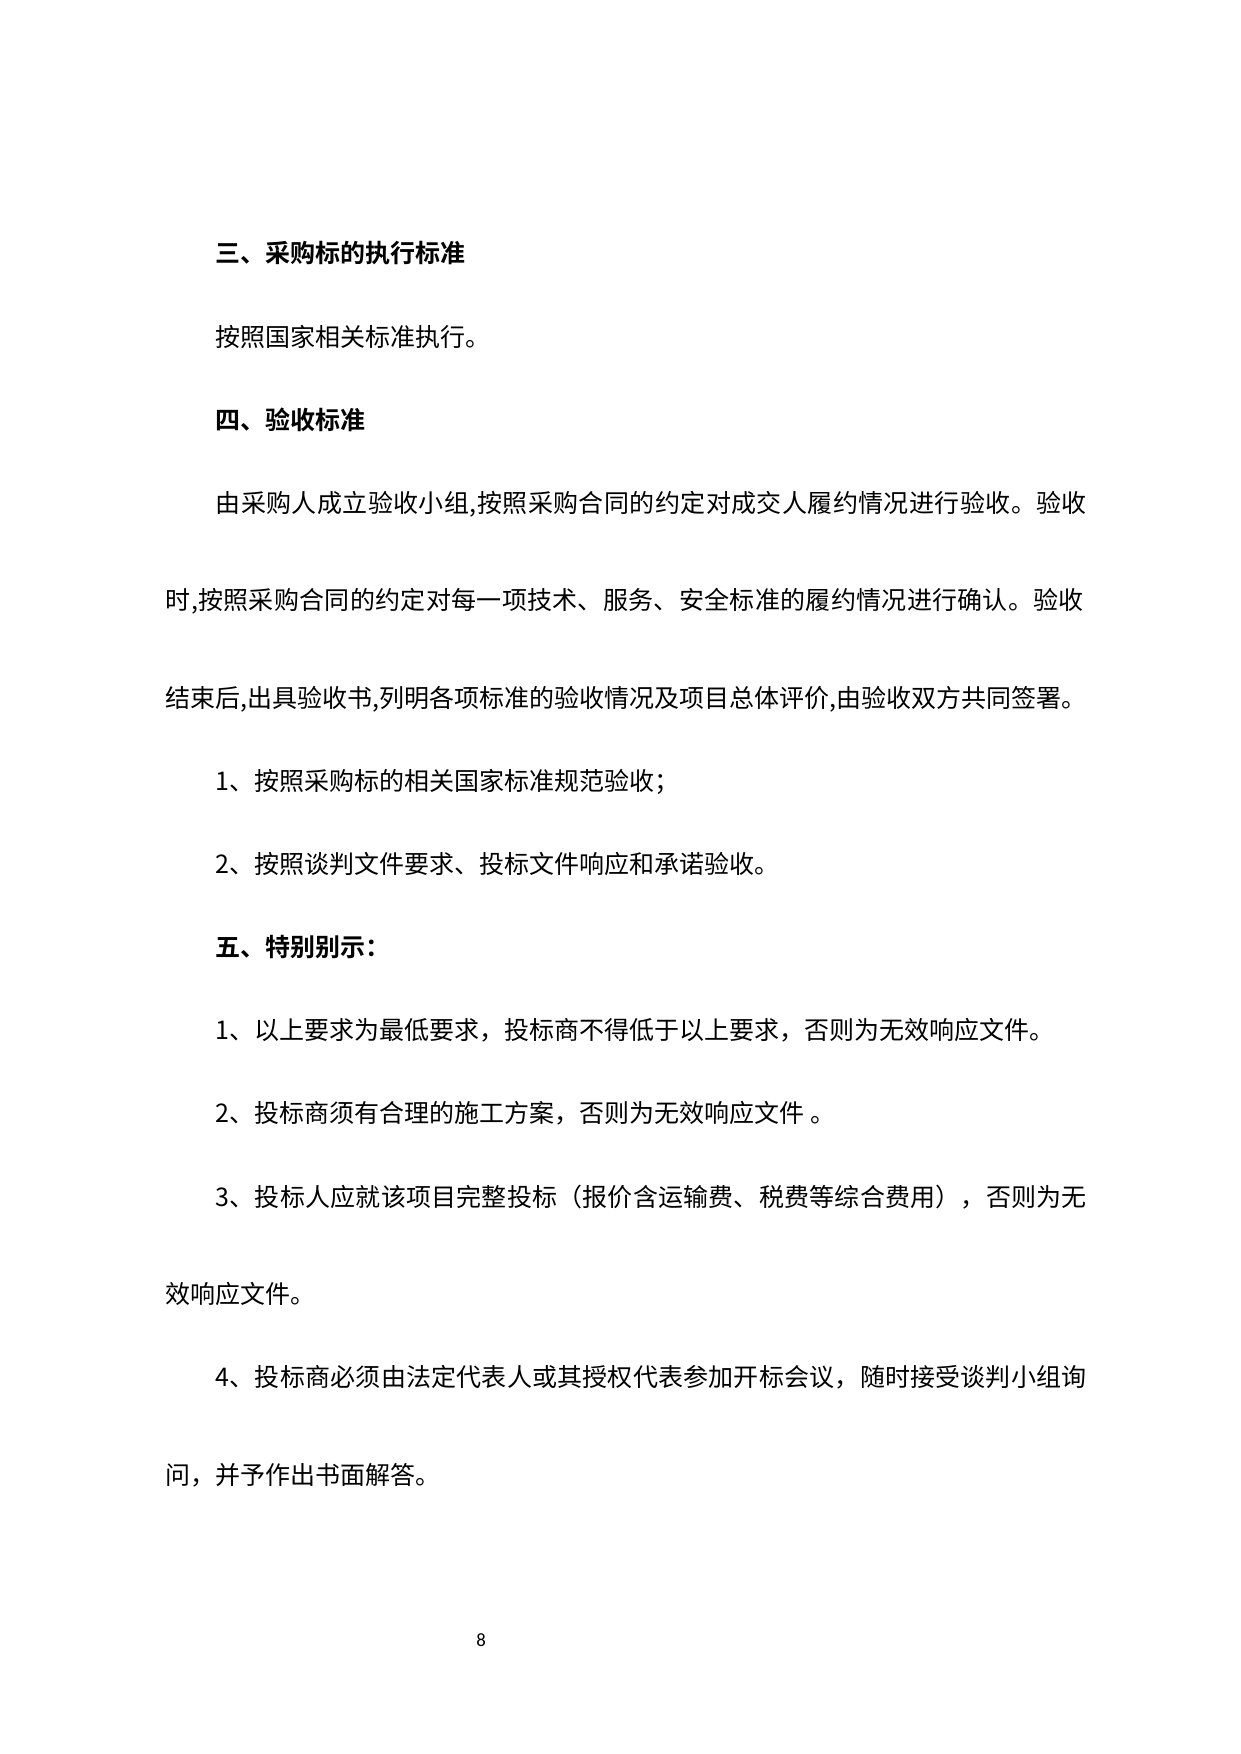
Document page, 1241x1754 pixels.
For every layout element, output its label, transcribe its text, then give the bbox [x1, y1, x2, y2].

text 按照国家相关标准执行。 [165, 303, 1087, 368]
text 五、特别别示： [165, 913, 1087, 978]
text 4、投标商必须由法定代表人或其授权代表参加开标会议，随时接受谈判小组询问，并予作出书面解答。 [165, 1343, 1087, 1506]
text 2、投标商须有合理的施工方案，否则为无效响应文件 。 [165, 1079, 1087, 1144]
text 1、以上要求为最低要求，投标商不得低于以上要求，否则为无效响应文件。 [165, 996, 1087, 1061]
text 1、按照采购标的相关国家标准规范验收； [165, 747, 1087, 812]
text 由采购人成立验收小组,按照采购合同的约定对成交人履约情况进行验收。验收时,按照采购合同的约定对每一项技术、服务、安全标准的履约情况进行确认。验收结束后,出具验收书,列明各项标准的验收情况及项目总体评价,由验收双方共同签署。 [165, 469, 1087, 729]
text 3、投标人应就该项目完整投标（报价含运输费、税费等综合费用），否则为无效响应文件。 [165, 1163, 1087, 1325]
text 四、验收标准 [165, 386, 1087, 451]
text 三、采购标的执行标准 [165, 219, 1087, 284]
text 2、按照谈判文件要求、投标文件响应和承诺验收。 [165, 830, 1087, 895]
